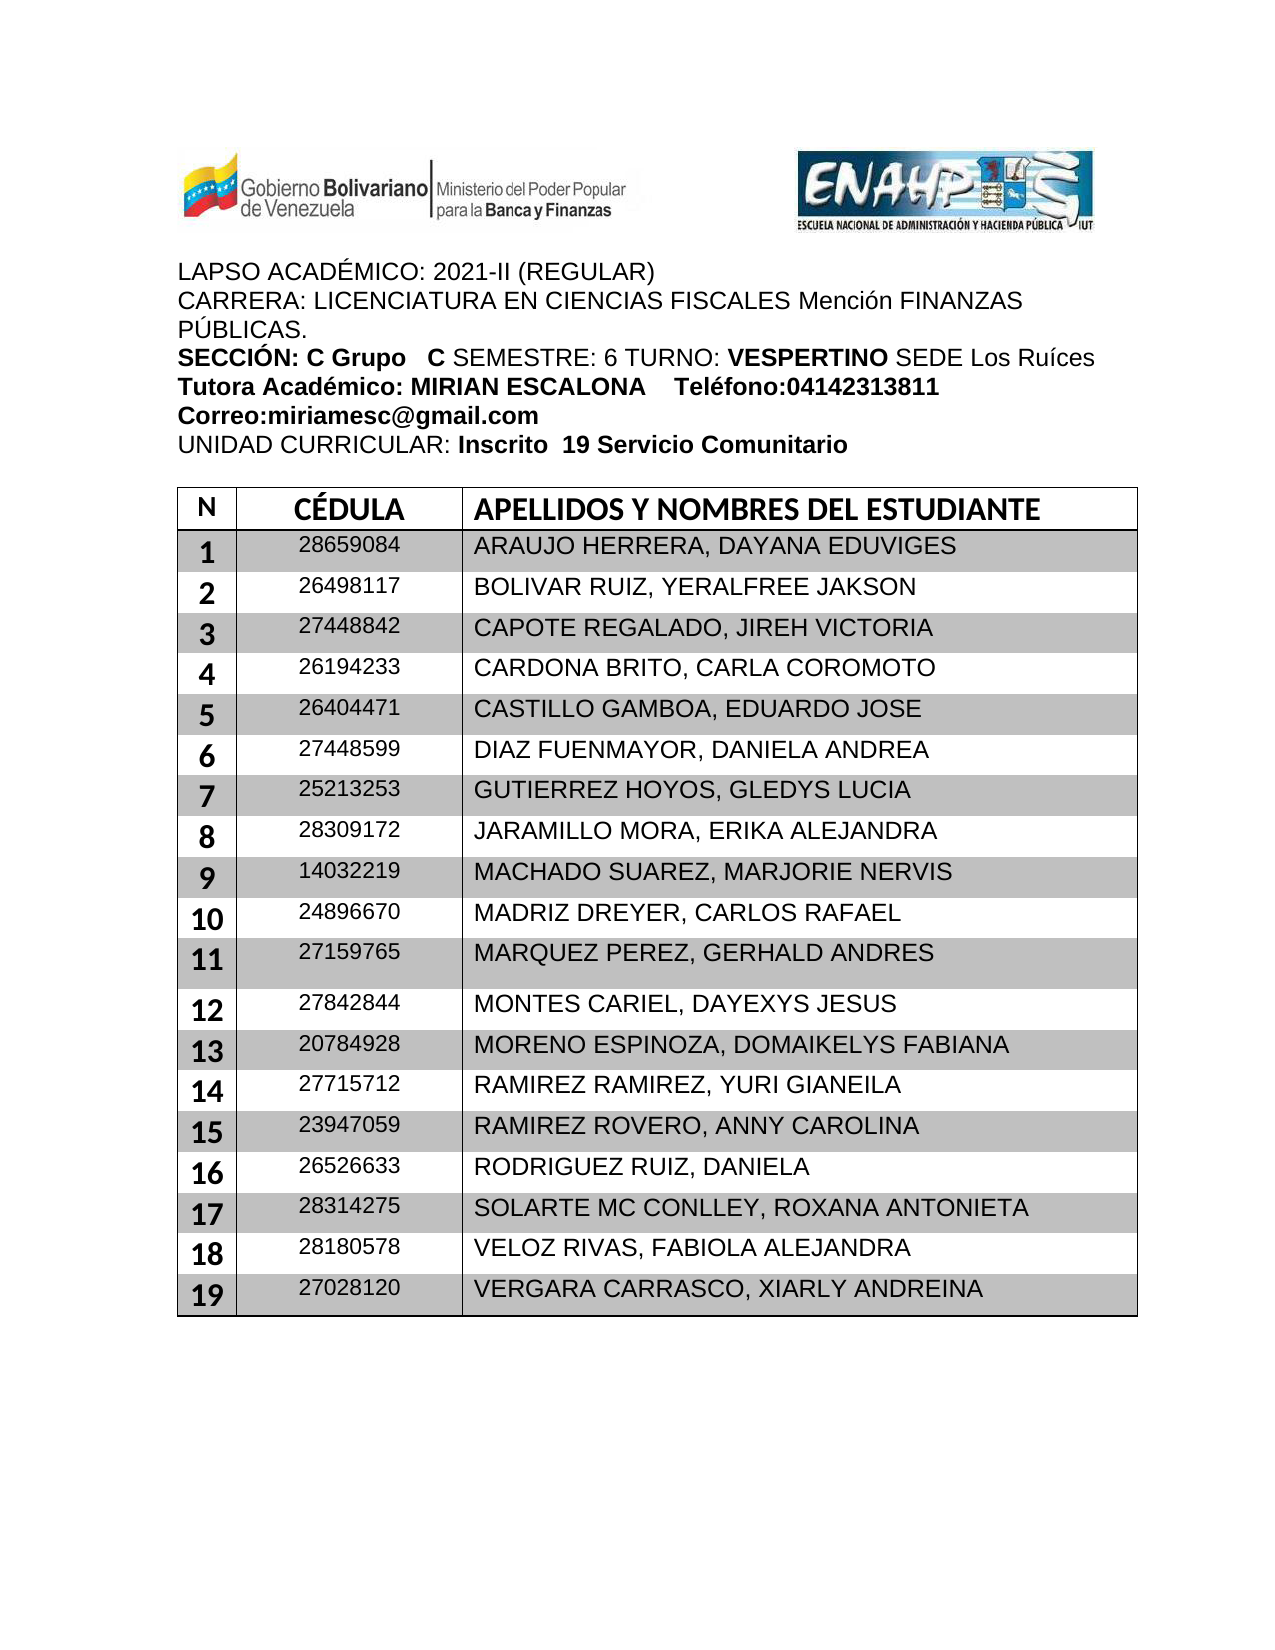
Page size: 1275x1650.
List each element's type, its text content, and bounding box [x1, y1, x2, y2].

table_cell 4 [178, 653, 236, 694]
table_cell 27159765 [237, 938, 462, 989]
table_cell ARAUJO HERRERA, DAYANA EDUVIGES [463, 531, 1137, 572]
table_cell MONTES CARIEL, DAYEXYS JESUS [463, 989, 1137, 1029]
table_cell CAPOTE REGALADO, JIREH VICTORIA [463, 613, 1137, 653]
table_cell 12 [178, 989, 236, 1029]
table_cell 17 [178, 1193, 236, 1233]
table_cell 6 [178, 735, 236, 775]
table_cell 19 [178, 1274, 236, 1315]
table_cell 9 [178, 857, 236, 898]
table_cell 14 [178, 1070, 236, 1111]
table_cell BOLIVAR RUIZ, YERALFREE JAKSON [463, 572, 1137, 612]
text UNIDAD CURRICULAR: Inscrito 19 Servicio Comunitario [177, 430, 1098, 458]
text SECCIÓN: C Grupo C SEMESTRE: 6 TURNO: VESPERTINO SEDE Los Ruíces [177, 343, 1098, 372]
table_cell MADRIZ DREYER, CARLOS RAFAEL [463, 898, 1137, 938]
table_cell SOLARTE MC CONLLEY, ROXANA ANTONIETA [463, 1193, 1137, 1233]
table_cell 28659084 [237, 531, 462, 572]
table_cell 14032219 [237, 857, 462, 898]
text Tutora Académico: MIRIAN ESCALONA Teléfono:04142313811 [177, 372, 1098, 401]
table_cell 18 [178, 1233, 236, 1274]
table_cell 5 [178, 694, 236, 735]
table_cell VELOZ RIVAS, FABIOLA ALEJANDRA [463, 1233, 1137, 1274]
table_cell 1 [178, 531, 236, 572]
table_cell RAMIREZ RAMIREZ, YURI GIANEILA [463, 1070, 1137, 1111]
table_cell 10 [178, 898, 236, 938]
table_cell 15 [178, 1111, 236, 1152]
table_cell 2 [178, 572, 236, 612]
table_cell 28180578 [237, 1233, 462, 1274]
table_cell 11 [178, 938, 236, 989]
table_cell 16 [178, 1152, 236, 1192]
table_cell 13 [178, 1030, 236, 1070]
table_cell CARDONA BRITO, CARLA COROMOTO [463, 653, 1137, 694]
table_cell 23947059 [237, 1111, 462, 1152]
table_cell VERGARA CARRASCO, XIARLY ANDREINA [463, 1274, 1137, 1315]
table_cell MORENO ESPINOZA, DOMAIKELYS FABIANA [463, 1030, 1137, 1070]
table_cell 8 [178, 816, 236, 857]
table_cell 27028120 [237, 1274, 462, 1315]
text LAPSO ACADÉMICO: 2021-II (REGULAR) [177, 257, 1098, 286]
table_cell 27448599 [237, 735, 462, 775]
table_header CÉDULA [237, 488, 462, 529]
table_cell 28314275 [237, 1193, 462, 1233]
table_cell 27842844 [237, 989, 462, 1029]
table_cell MACHADO SUAREZ, MARJORIE NERVIS [463, 857, 1137, 898]
table_cell 27715712 [237, 1070, 462, 1111]
table_cell DIAZ FUENMAYOR, DANIELA ANDREA [463, 735, 1137, 775]
table_cell 26526633 [237, 1152, 462, 1192]
table_cell 26404471 [237, 694, 462, 735]
table_cell RAMIREZ ROVERO, ANNY CAROLINA [463, 1111, 1137, 1152]
table_cell 7 [178, 775, 236, 816]
table_cell 24896670 [237, 898, 462, 938]
table_cell 28309172 [237, 816, 462, 857]
table_header APELLIDOS Y NOMBRES DEL ESTUDIANTE [463, 488, 1137, 529]
table_cell 27448842 [237, 613, 462, 653]
table_cell 20784928 [237, 1030, 462, 1070]
table_cell RODRIGUEZ RUIZ, DANIELA [463, 1152, 1137, 1192]
table_header N [178, 488, 236, 529]
table_cell MARQUEZ PEREZ, GERHALD ANDRES [463, 938, 1137, 989]
text CARRERA: LICENCIATURA EN CIENCIAS FISCALES Mención FINANZAS PÚBLICAS. [177, 286, 1098, 343]
table_cell CASTILLO GAMBOA, EDUARDO JOSE [463, 694, 1137, 735]
text Correo:miriamesc@gmail.com [177, 401, 1098, 430]
table_cell 26498117 [237, 572, 462, 612]
table_cell JARAMILLO MORA, ERIKA ALEJANDRA [463, 816, 1137, 857]
table_cell 3 [178, 613, 236, 653]
table_cell 25213253 [237, 775, 462, 816]
table_cell 26194233 [237, 653, 462, 694]
table_cell GUTIERREZ HOYOS, GLEDYS LUCIA [463, 775, 1137, 816]
